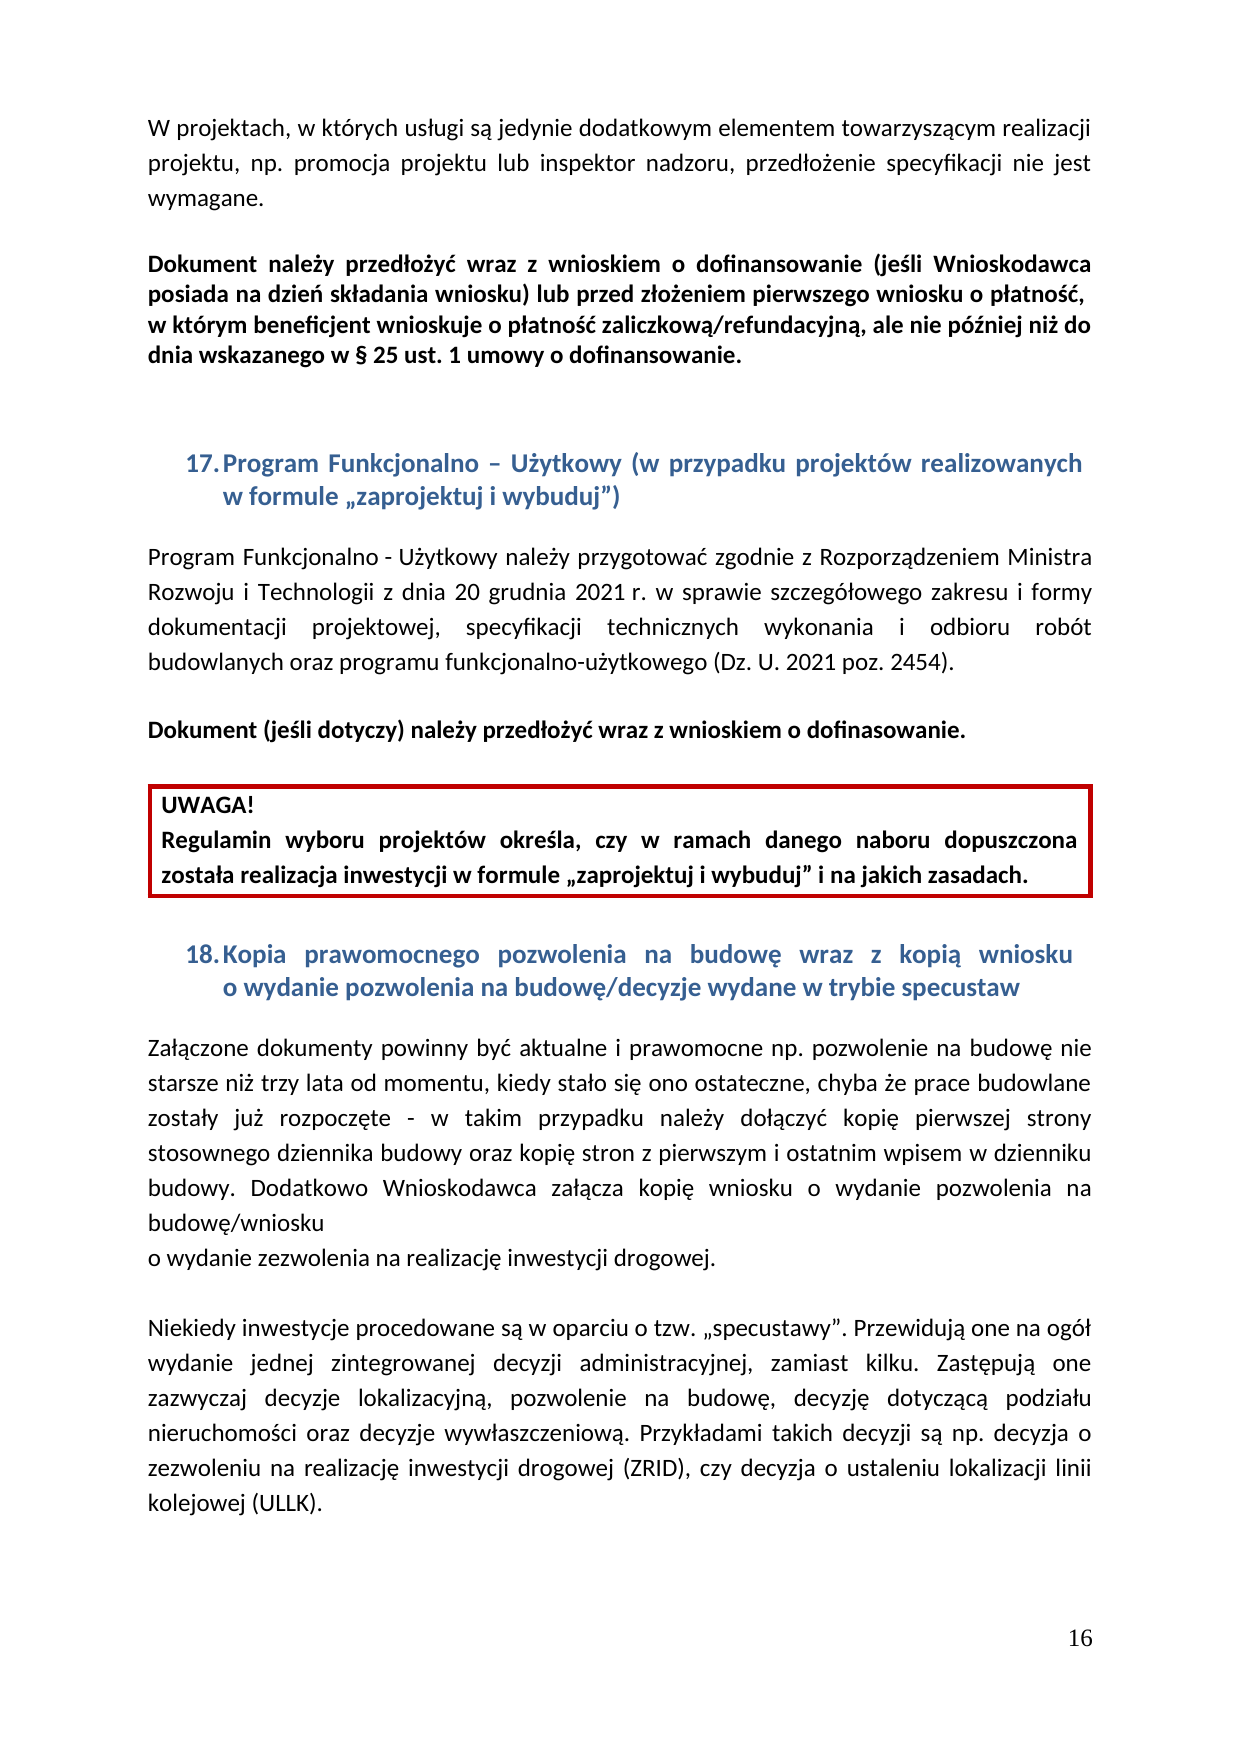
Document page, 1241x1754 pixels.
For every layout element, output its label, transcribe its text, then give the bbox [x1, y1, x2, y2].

text Załączone dokumenty powinny być aktualne i prawomocne np. pozwolenie na budowę nie starsze niż trzy lata od momentu, kiedy stało się ono ostateczne, chyba że prace budowlane zostały już rozpoczęte - w takim przypadku należy dołączyć kopię pierwszej strony stosownego dziennika budowy oraz kopię stron z pierwszym i ostatnim wpisem w dzienniku budowy. Dodatkowo Wnioskodawca załącza kopię wniosku o wydanie pozwolenia na budowę/wniosku o wydanie zezwolenia na realizację inwestycji drogowej. [148, 1347, 1093, 1588]
subtitle Program Funkcjonalno – Użytkowy (w przypadku projektów realizowanych w formule „zaprojektuj i wybuduj”) [185, 761, 1093, 827]
text Program Funkcjonalno - Użytkowy należy przygotować zgodnie z Rozporządzeniem Ministra Rozwoju i Technologii z dnia 20 grudnia 2021 r. w sprawie szczegółowego zakresu i formy dokumentacji projektowej, specyfikacji technicznych wykonania i odbioru robót budowlanych oraz programu funkcjonalno-użytkowego (Dz. U. 2021 poz. 2454). [148, 856, 1093, 992]
subtitle Kopia prawomocnego pozwolenia na budowę wraz z kopią wniosku o wydanie pozwolenia na budowę/decyzje wydane w trybie specustaw [185, 1252, 1093, 1318]
text Dokument (jeśli dotyczy) należy przedłożyć wraz z wnioskiem o dofinasowanie. [148, 1029, 1093, 1060]
text W projektach, w których usługi są jedynie dodatkowym elementem towarzyszącym realizacji projektu, np. promocja projektu lub inspektor nadzoru, przedłożenie specyfikacji nie jest wymagane. [148, 427, 1093, 528]
text W przypadku finansowania projektów typu zakupy inwestycyjne (dostawy), Wnioskodawca zobowiązany jest dostarczyć specyfikację, z której powinny wynikać m.in.: ilość, rodzaj, typ, główne parametry, ceny jednostkowe sprzętu (w formie kosztorysu) oraz ewentualnie plan rozmieszczenia kupowanego sprzętu. [148, 112, 1093, 248]
text Dokument należy przedłożyć wraz z wnioskiem o dofinansowanie (jeśli Wnioskodawca posiada na dzień składania wniosku) lub przed złożeniem pierwszego wniosku o płatność, w którym beneficjent wnioskuje o płatność zaliczkową/refundacyjną, ale nie później niż do dnia wskazanego w § 25 ust. 1 umowy o dofinansowanie. [148, 563, 1093, 685]
text W przypadku finansowania projektów dotyczących usług, Wnioskodawca przedkłada specyfikację usługi, z której powinny wynikać m.in.: rodzaj, charakter, zakres usługi przewidzianej do realizacji w ramach projektu. [148, 287, 1093, 388]
table_header UWAGA! Regulamin wyboru projektów określa, czy w ramach danego naboru dopuszczona została realizacja inwestycji w formule „zaprojektuj i wybuduj” i na jakich zasadach. [152, 1104, 1088, 1209]
